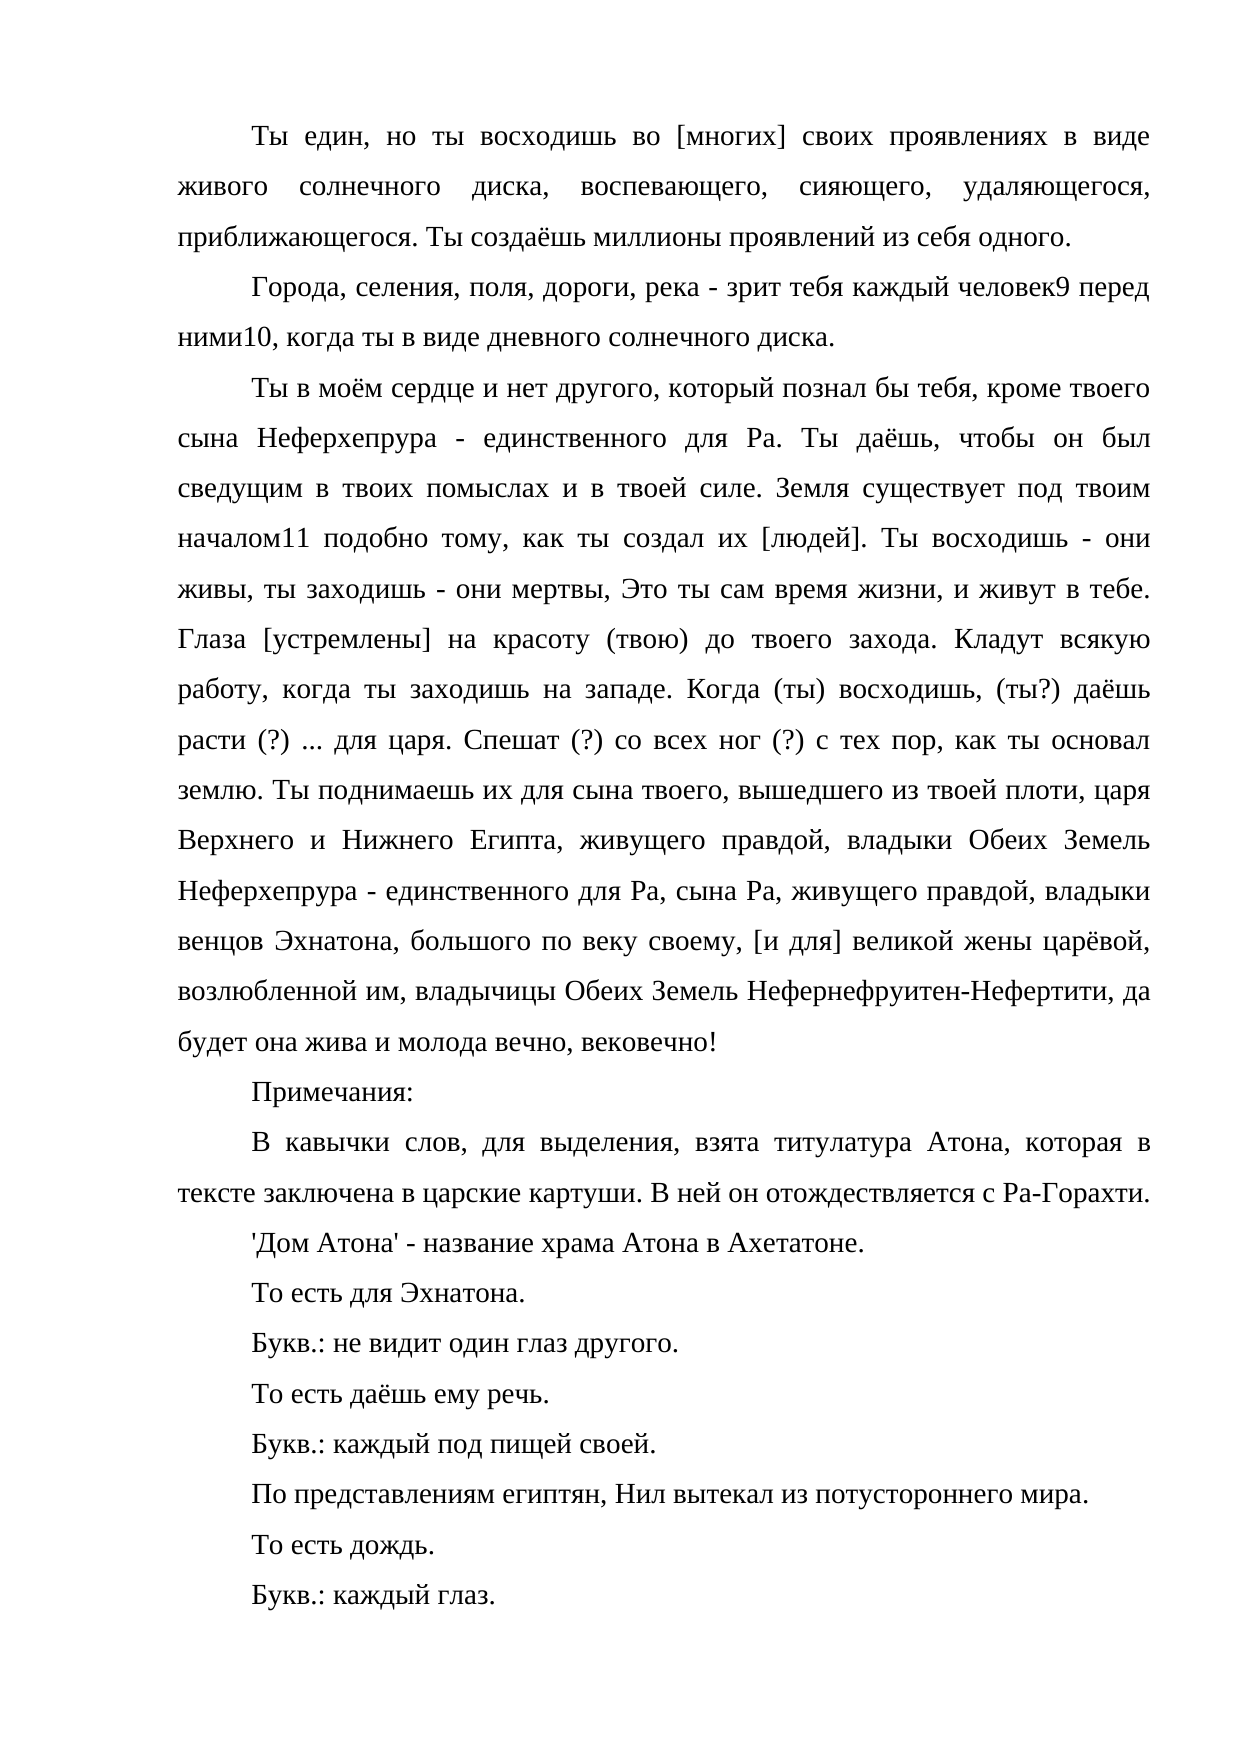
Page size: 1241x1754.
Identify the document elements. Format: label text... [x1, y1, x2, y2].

text Ты в моём сердце и нет другого, который познал бы тебя, кроме твоего сына Неферхепрура - единственного для Ра. Ты даёшь, чтобы он был сведущим в твоих помыслах и в твоей силе. Земля существует под твоим началом11 подобно тому, как ты создал их [людей]. Ты восходишь - они живы, ты заходишь - они мертвы, Это ты сам время жизни, и живут в тебе. Глаза [устремлены] на красоту (твою) до твоего захода. Кладут всякую работу, когда ты заходишь на западе. Когда (ты) восходишь, (ты?) даёшь расти (?) ... для царя. Спешат (?) со всех ног (?) с тех пор, как ты основал землю. Ты поднимаешь их для сына твоего, вышедшего из твоей плоти, царя Верхнего и Нижнего Египта, живущего правдой, владыки Обеих Земель Неферхепрура - единственного для Ра, сына Ра, живущего правдой, владыки венцов Эхнатона, большого по веку своему, [и для] великой жены царёвой, возлюбленной им, владычицы Обеих Земель Нефернефруитен-Нефертити, да будет она жива и молода вечно, вековечно! [177, 370, 1152, 1057]
text То есть дождь. [177, 1527, 1152, 1560]
text Букв.: каждый под пищей своей. [177, 1426, 1152, 1460]
text Букв.: не видит один глаз другого. [177, 1326, 1152, 1359]
text Ты един, но ты восходишь во [многих] своих проявлениях в виде живого солнечного диска, воспевающего, сияющего, удаляющегося, приближающегося. Ты создаёшь миллионы проявлений из себя одного. [177, 118, 1152, 252]
text Примечания: [177, 1074, 1152, 1108]
text Букв.: каждый глаз. [177, 1577, 1152, 1611]
text Города, селения, поля, дороги, река - зрит тебя каждый человек9 перед ними10, когда ты в виде дневного солнечного диска. [177, 269, 1152, 353]
text По представлениям египтян, Нил вытекал из потустороннего мира. [177, 1477, 1152, 1510]
text То есть для Эхнатона. [177, 1275, 1152, 1309]
text 'Дом Атона' - название храма Атона в Ахетатоне. [177, 1225, 1152, 1258]
text В кавычки слов, для выделения, взята титулатура Атона, которая в тексте заключена в царские картуши. В ней он отождествляется с Ра-Горахти. [177, 1124, 1152, 1208]
text То есть даёшь ему речь. [177, 1376, 1152, 1409]
